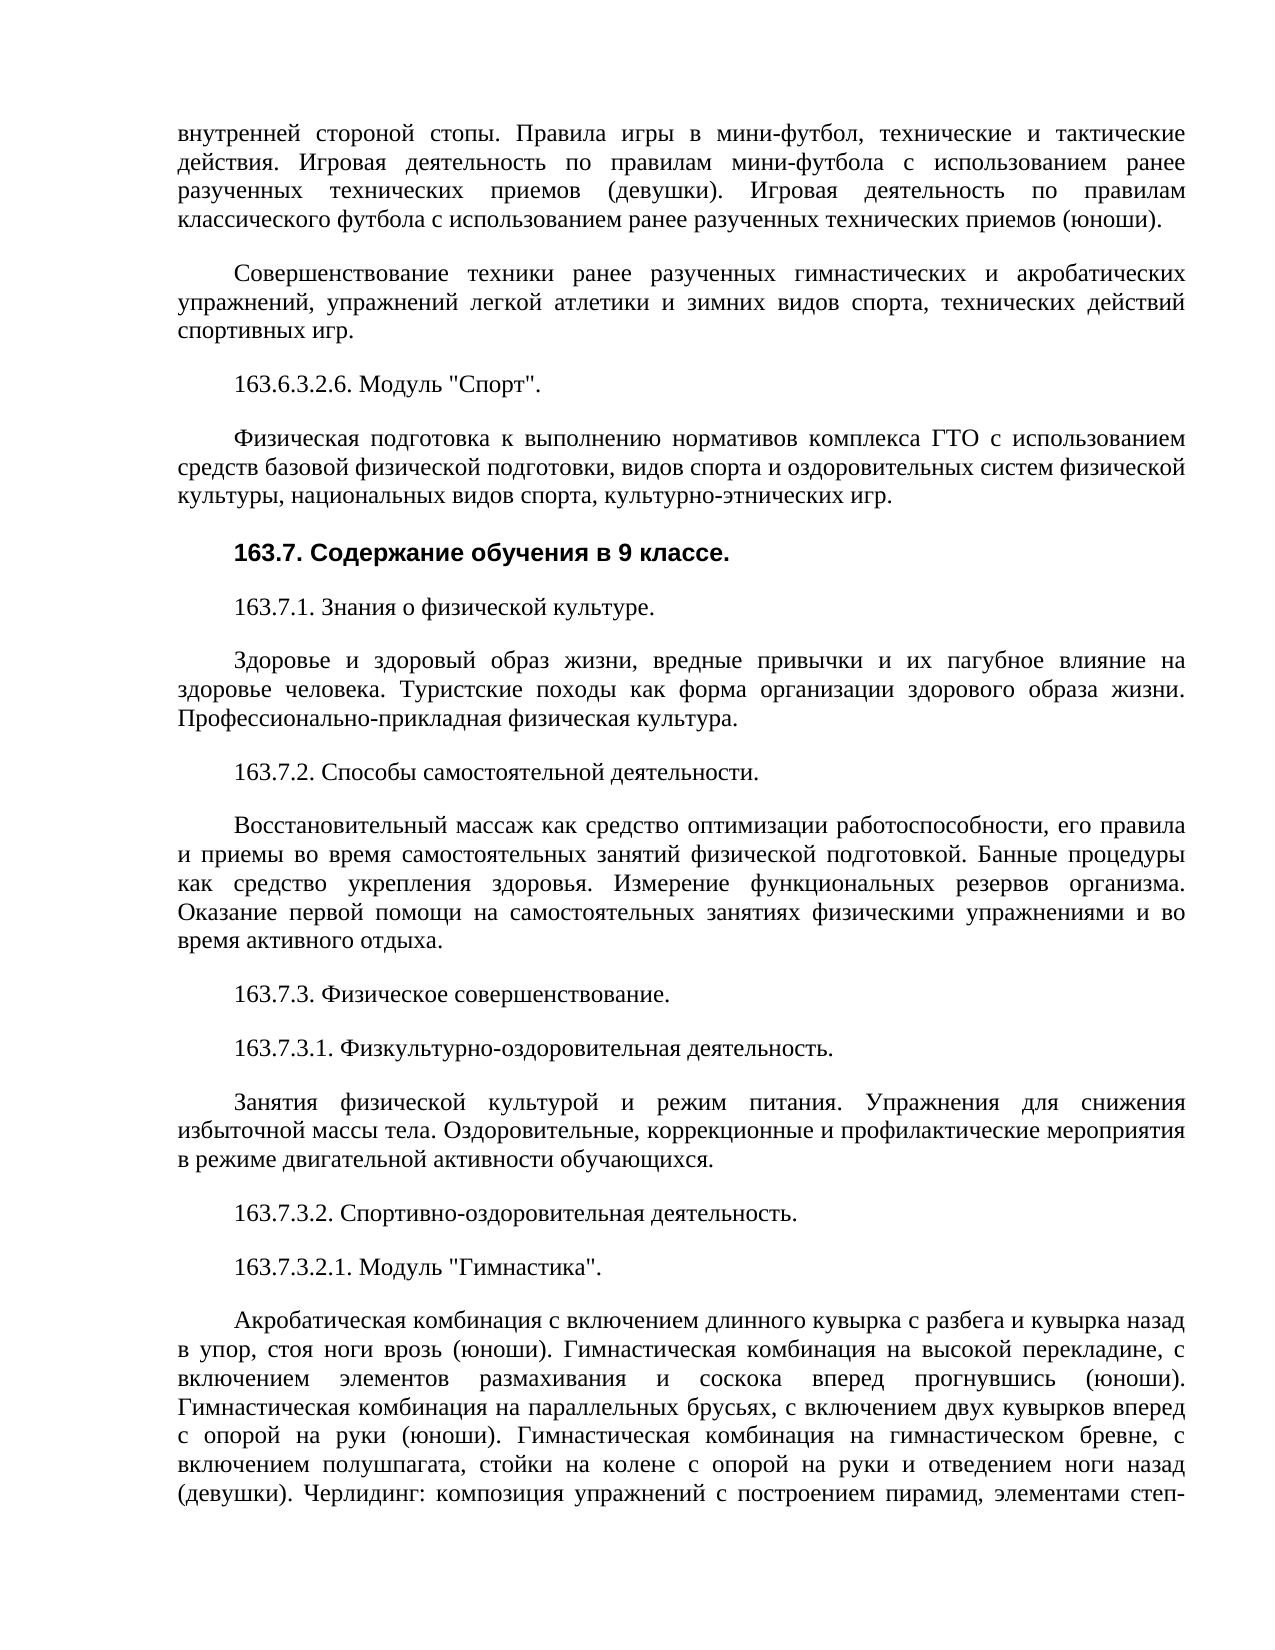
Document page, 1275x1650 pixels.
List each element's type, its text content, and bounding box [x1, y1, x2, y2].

text Занятия физической культурой и режим питания. Упражнения для снижения избыточной массы тела. Оздоровительные, коррекционные и профилактические мероприятия в режиме двигательной активности обучающихся. [177, 1087, 1186, 1173]
text 163.7.2. Способы самостоятельной деятельности. [177, 757, 1186, 786]
text 163.7.3.2. Спортивно-оздоровительная деятельность. [177, 1198, 1186, 1227]
text Физическая подготовка к выполнению нормативов комплекса ГТО с использованием средств базовой физической подготовки, видов спорта и оздоровительных систем физической культуры, национальных видов спорта, культурно-этнических игр. [177, 423, 1186, 509]
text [177, 118, 1186, 233]
text Восстановительный массаж как средство оптимизации работоспособности, его правила и приемы во время самостоятельных занятий физической подготовкой. Банные процедуры как средство укрепления здоровья. Измерение функциональных резервов организма. Оказание первой помощи на самостоятельных занятиях физическими упражнениями и во время активного отдыха. [177, 811, 1186, 954]
text 163.7. Содержание обучения в 9 классе. [177, 538, 1186, 567]
text 163.7.3.2.1. Модуль "Гимнастика". [177, 1252, 1186, 1281]
text 163.7.3. Физическое совершенствование. [177, 979, 1186, 1008]
text Совершенствование техники ранее разученных гимнастических и акробатических упражнений, упражнений легкой атлетики и зимних видов спорта, технических действий спортивных игр. [177, 258, 1186, 344]
text 163.7.1. Знания о физической культуре. [177, 592, 1186, 621]
text 163.6.3.2.6. Модуль "Спорт". [177, 369, 1186, 398]
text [177, 1306, 1186, 1507]
text 163.7.3.1. Физкультурно-оздоровительная деятельность. [177, 1033, 1186, 1062]
text Здоровье и здоровый образ жизни, вредные привычки и их пагубное влияние на здоровье человека. Туристские походы как форма организации здорового образа жизни. Профессионально-прикладная физическая культура. [177, 646, 1186, 732]
